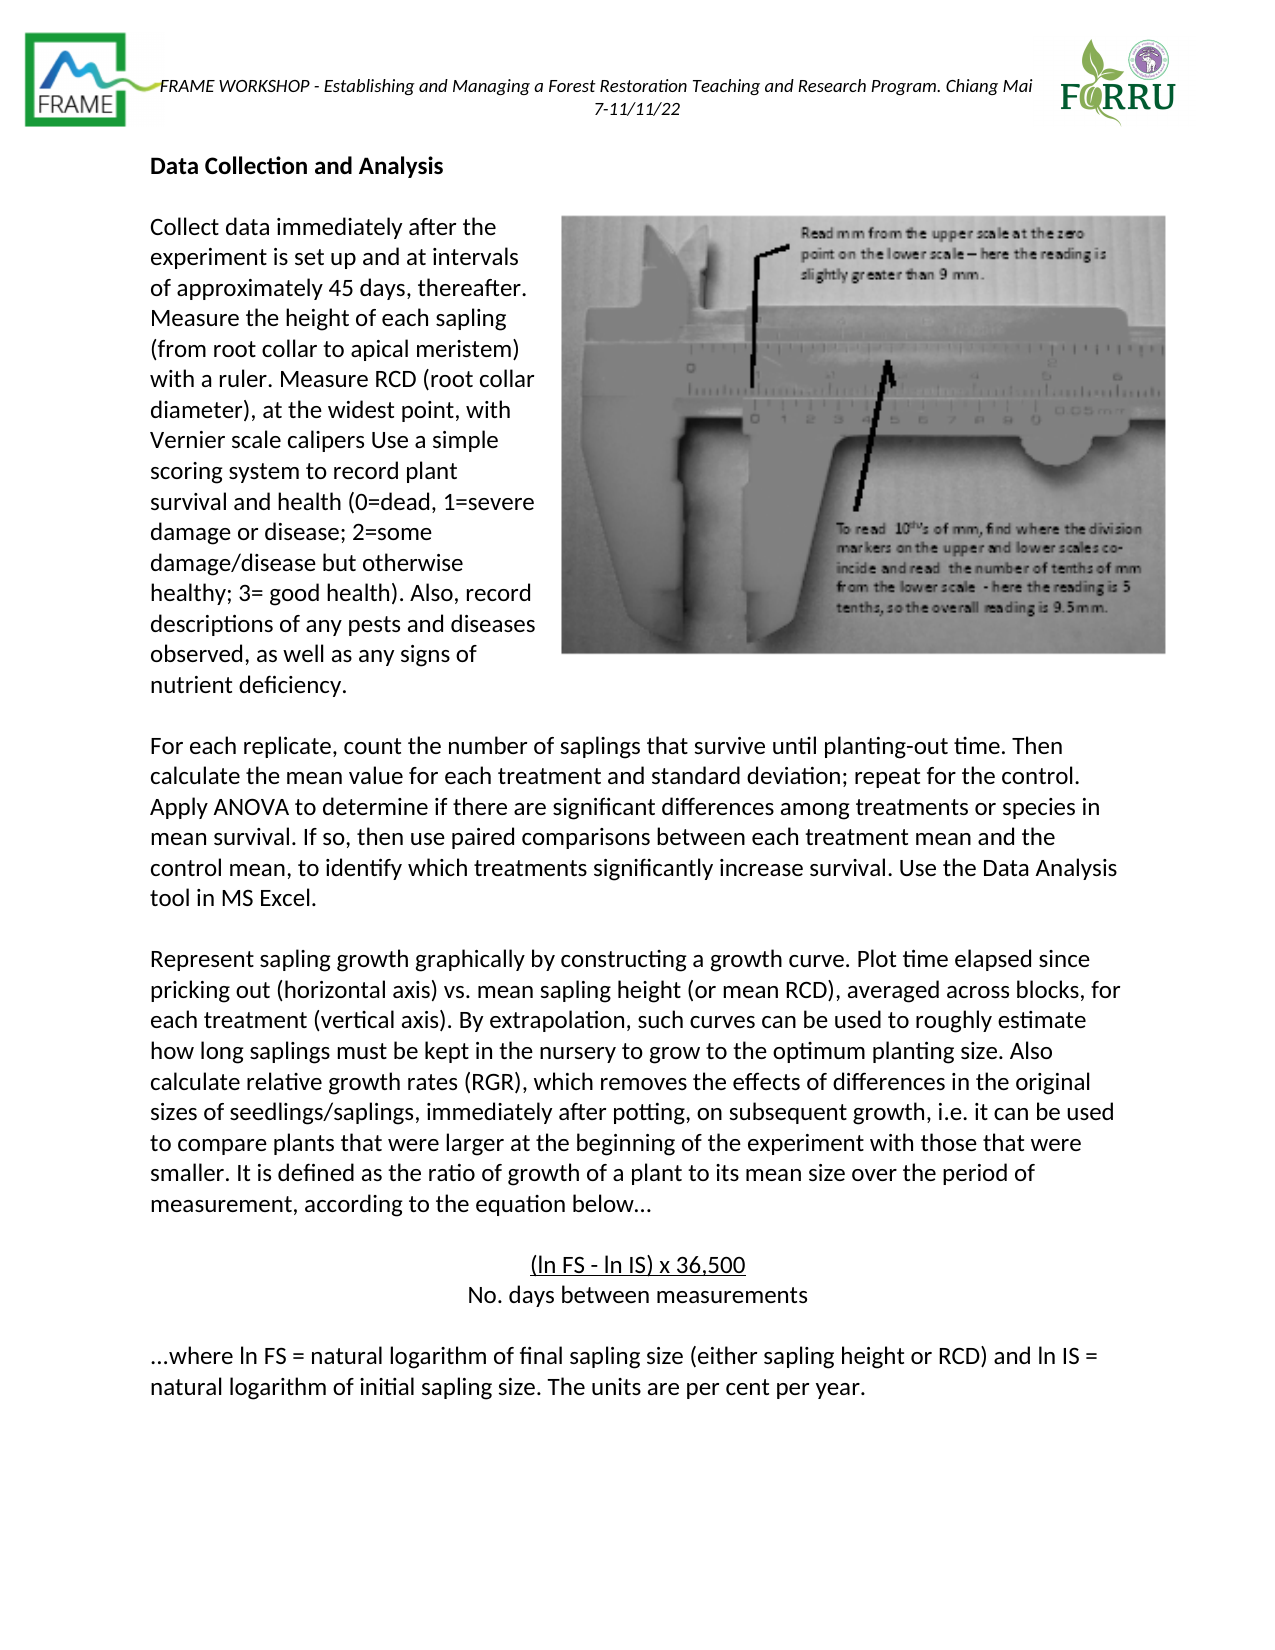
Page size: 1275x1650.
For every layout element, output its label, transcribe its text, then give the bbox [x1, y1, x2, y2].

text For each replicate, count the number of saplings that survive until planting-out time. Then calculate the mean value for each treatment and standard deviation; repeat for the control. Apply ANOVA to determine if there are significant differences among treatments or species in mean survival. If so, then use paired comparisons between each treatment mean and the control mean, to identify which treatments significantly increase survival. Use the Data Analysis tool in MS Excel. [150, 730, 1125, 913]
picture [558, 212, 1172, 656]
text (ln FS - ln IS) x 36,500 No. days between measurements [150, 1249, 1125, 1310]
picture [1033, 36, 1196, 127]
text Data Collection and Analysis [150, 150, 1125, 181]
text Represent sapling growth graphically by constructing a growth curve. Plot time elapsed since pricking out (horizontal axis) vs. mean sapling height (or mean RCD), averaged across blocks, for each treatment (vertical axis). By extrapolation, such curves can be used to roughly estimate how long saplings must be kept in the nursery to grow to the optimum planting size. Also calculate relative growth rates (RGR), which removes the effects of differences in the original sizes of seedlings/saplings, immediately after potting, on subsequent growth, i.e. it can be used to compare plants that were larger at the beginning of the experiment with those that were smaller. It is defined as the ratio of growth of a plant to its mean size over the period of measurement, according to the equation below… [150, 943, 1125, 1218]
text ...where ln FS = natural logarithm of final sapling size (either sapling height or RCD) and ln IS = natural logarithm of initial sapling size. The units are per cent per year. [150, 1340, 1125, 1401]
picture [24, 32, 166, 127]
